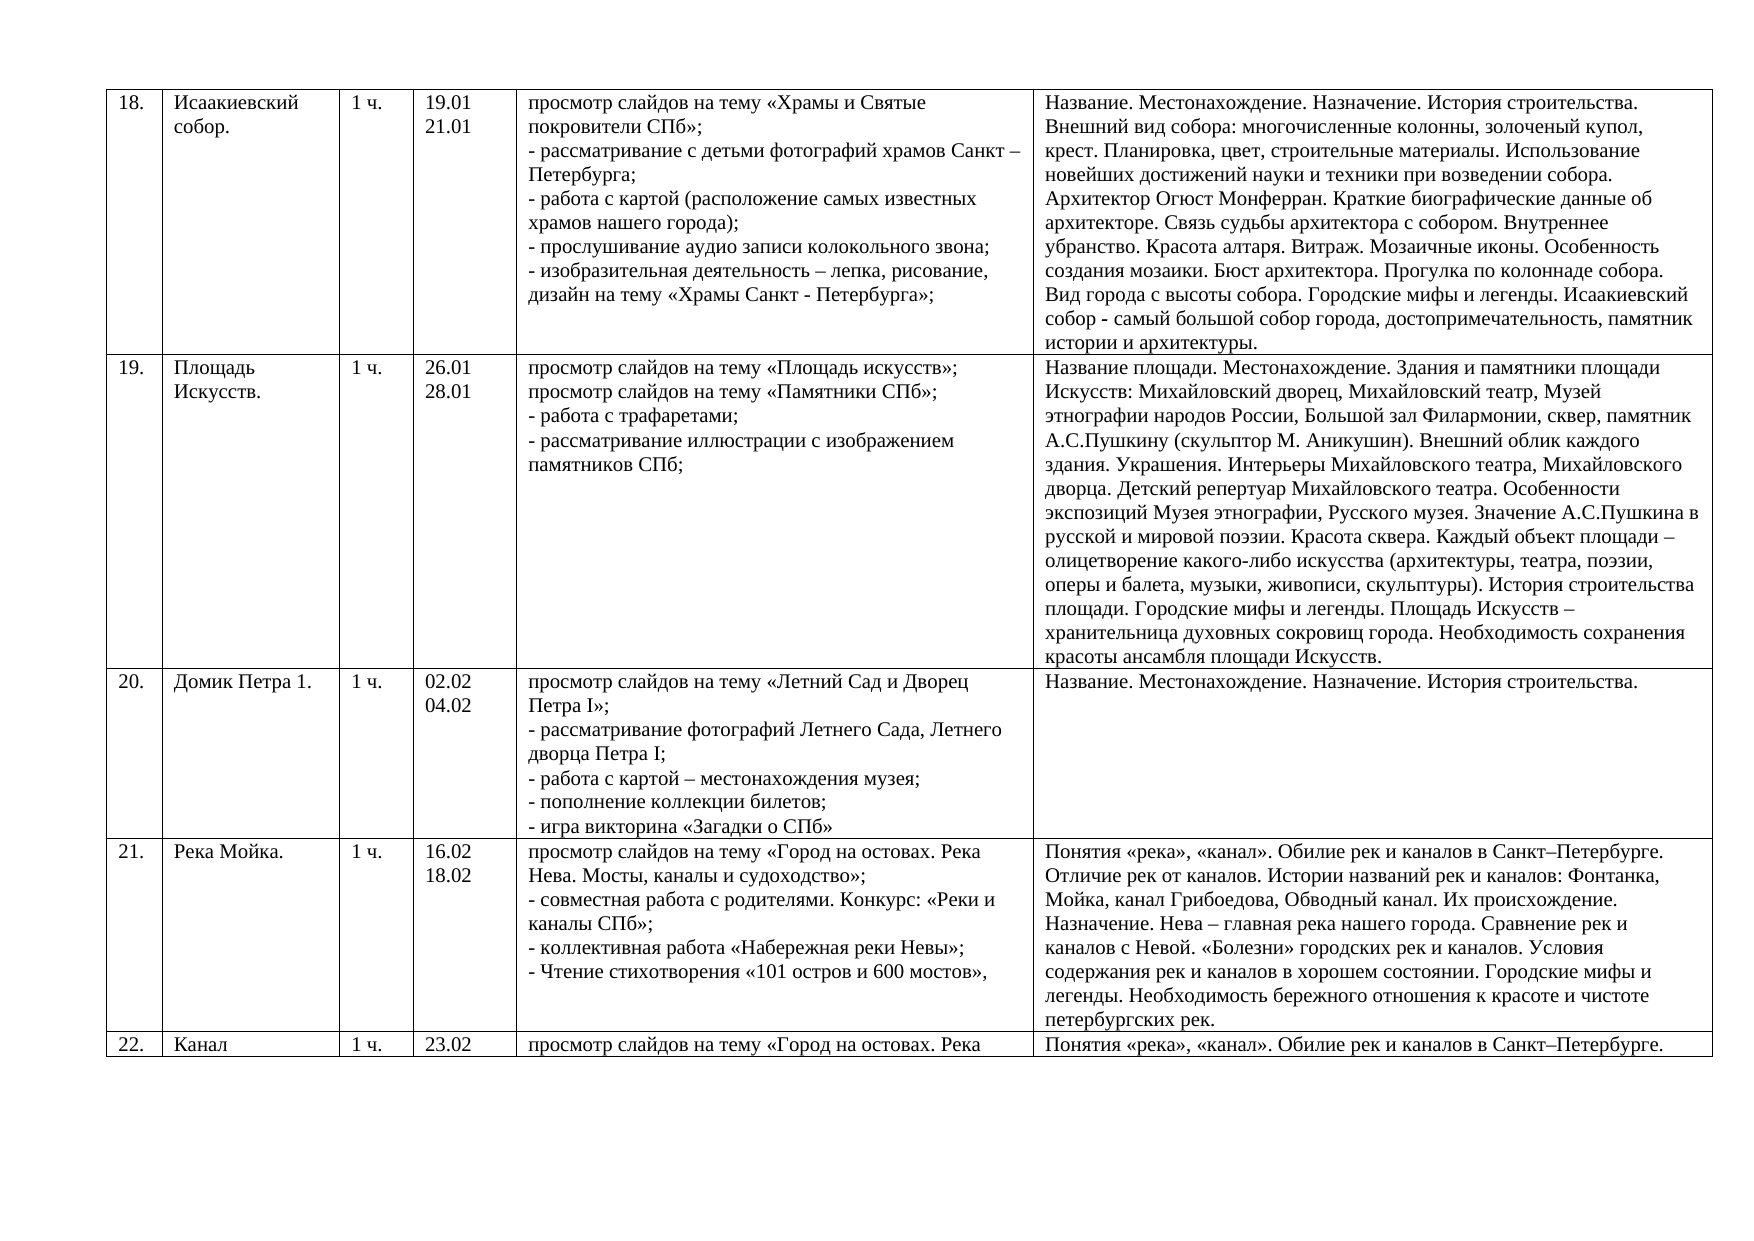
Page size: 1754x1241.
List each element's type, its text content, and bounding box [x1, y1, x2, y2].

table_cell 19. [107, 355, 162, 668]
table_cell Название. Местонахождение. Назначение. История строительства. [1034, 669, 1712, 838]
table_cell 21. [107, 839, 162, 1031]
table_cell 1 ч. [340, 669, 413, 838]
table_cell просмотр слайдов на тему «Храмы и Святые покровители СПб»; - рассматривание с детьми фотографий храмов Санкт – Петербурга; - работа с картой (расположение самых известных храмов нашего города); - прослушивание аудио записи колокольного звона; - изобразительная деятельность – лепка, рисование, дизайн на тему «Храмы Санкт - Петербурга»; [517, 90, 1033, 354]
table_cell 1 ч. [340, 839, 413, 1031]
table_cell Канал Грибоедова. [163, 1032, 339, 1056]
table_cell Исаакиевский собор. [163, 90, 339, 354]
table_cell 18. [107, 90, 162, 354]
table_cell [517, 1032, 1033, 1056]
table_cell 1 ч. [340, 355, 413, 668]
table_cell Домик Петра 1. [163, 669, 339, 838]
table_cell просмотр слайдов на тему «Летний Сад и Дворец Петра I»; - рассматривание фотографий Летнего Сада, Летнего дворца Петра I; - работа с картой – местонахождения музея; - пополнение коллекции билетов; - игра викторина «Загадки о СПб» [517, 669, 1033, 838]
table_cell Площадь Искусств. [163, 355, 339, 668]
table_cell 02.02 04.02 [414, 669, 516, 838]
table_cell 1 ч. [340, 1032, 413, 1056]
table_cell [1034, 1032, 1712, 1056]
table_cell Название. Местонахождение. Назначение. История строительства. Внешний вид собора: многочисленные колонны, золоченый купол, крест. Планировка, цвет, строительные материалы. Использование новейших достижений науки и техники при возведении собора. Архитектор Огюст Монферран. Краткие биографические данные об архитекторе. Связь судьбы архитектора с собором. Внутреннее убранство. Красота алтаря. Витраж. Мозаичные иконы. Особенность создания мозаики. Бюст архитектора. Прогулка по колоннаде собора. Вид города с высоты собора. Городские мифы и легенды. Исаакиевский собор - самый большой собор города, достопримечательность, памятник истории и архитектуры. [1034, 90, 1712, 354]
table_cell 16.02 18.02 [414, 839, 516, 1031]
table_cell 22. [107, 1032, 162, 1056]
table_cell 1 ч. [340, 90, 413, 354]
table_cell просмотр слайдов на тему «Площадь искусств»; просмотр слайдов на тему «Памятники СПб»; - работа с трафаретами; - рассматривание иллюстрации с изображением памятников СПб; [517, 355, 1033, 668]
table_cell Название площади. Местонахождение. Здания и памятники площади Искусств: Михайловский дворец, Михайловский театр, Музей этнографии народов России, Большой зал Филармонии, сквер, памятник А.С.Пушкину (скульптор М. Аникушин). Внешний облик каждого здания. Украшения. Интерьеры Михайловского театра, Михайловского дворца. Детский репертуар Михайловского театра. Особенности экспозиций Музея этнографии, Русского музея. Значение А.С.Пушкина в русской и мировой поэзии. Красота сквера. Каждый объект площади – олицетворение какого-либо искусства (архитектуры, театра, поэзии, оперы и балета, музыки, живописи, скульптуры). История строительства площади. Городские мифы и легенды. Площадь Искусств – хранительница духовных сокровищ города. Необходимость сохранения красоты ансамбля площади Искусств. [1034, 355, 1712, 668]
table_cell 23.02 25.02 [414, 1032, 516, 1056]
table_cell 19.01 21.01 [414, 90, 516, 354]
table_cell Река Мойка. [163, 839, 339, 1031]
table_cell 20. [107, 669, 162, 838]
table_cell 26.01 28.01 [414, 355, 516, 668]
